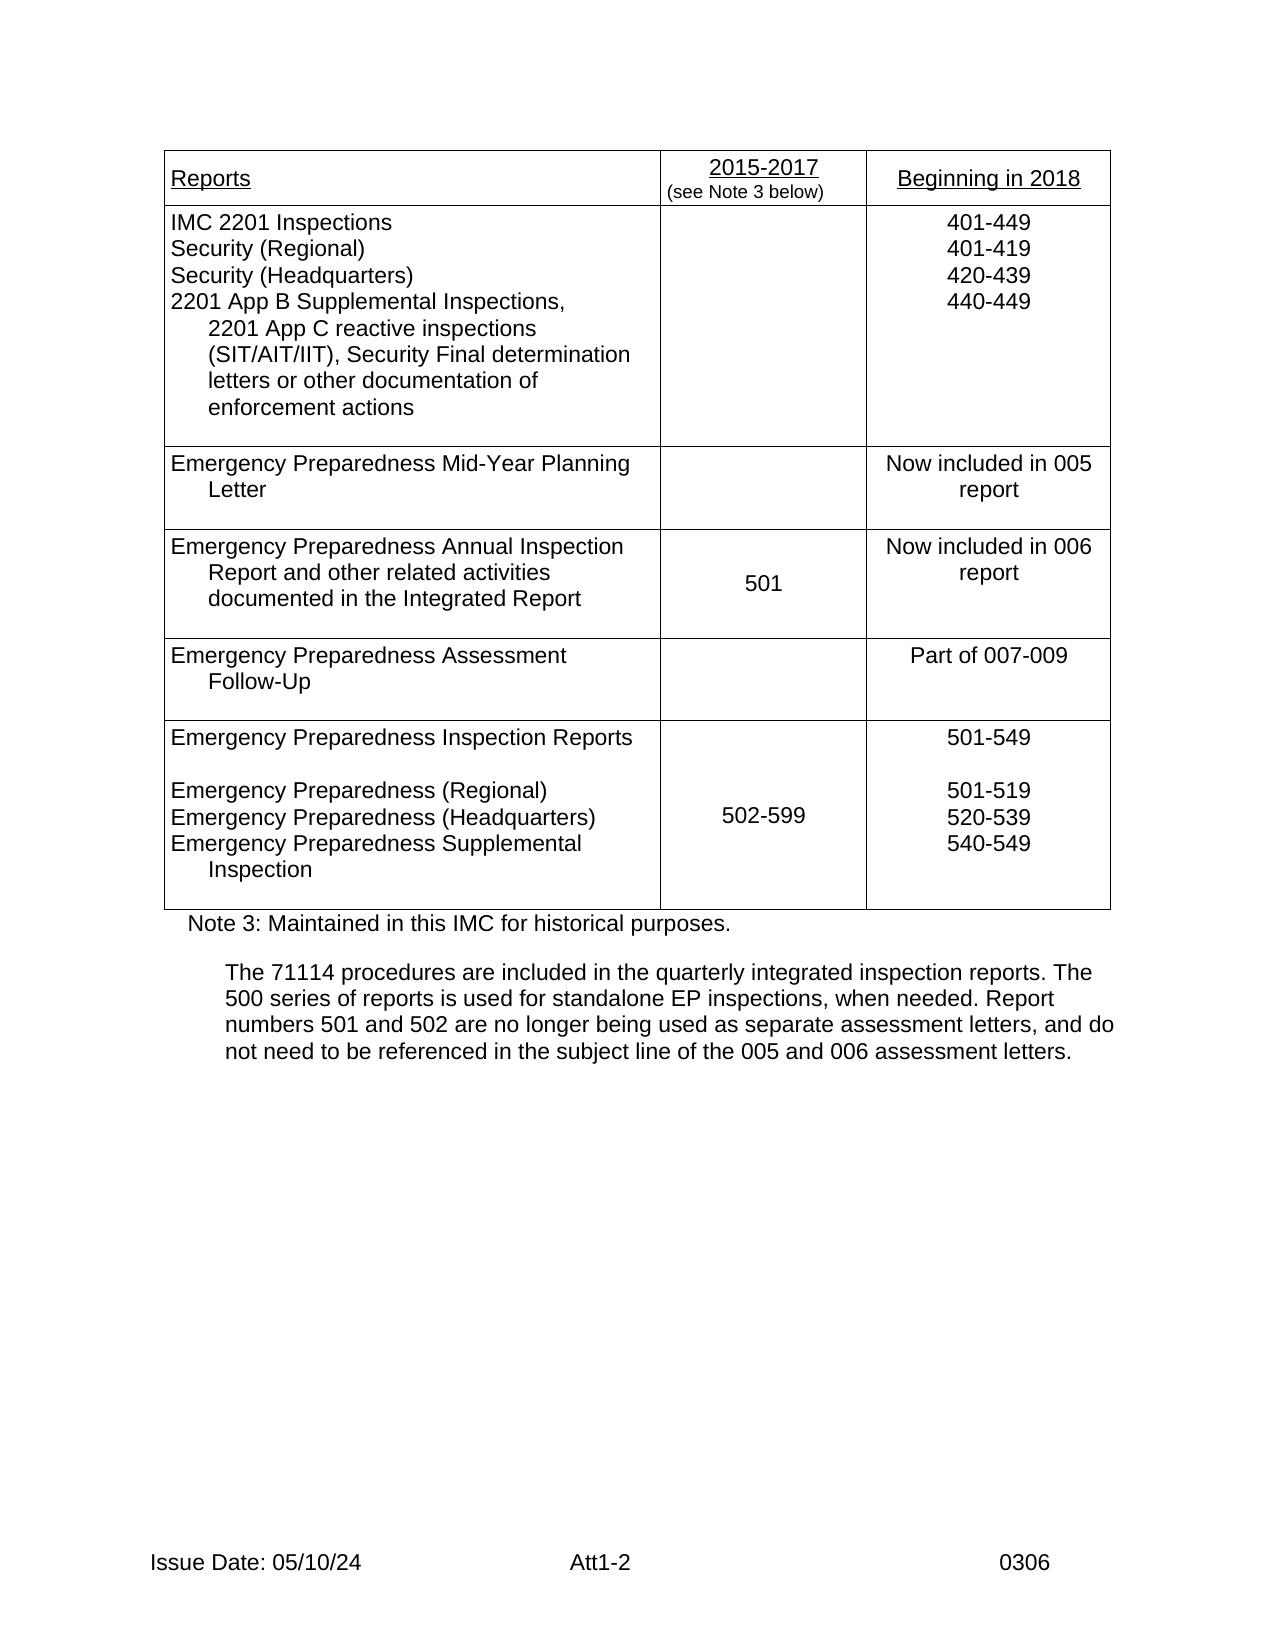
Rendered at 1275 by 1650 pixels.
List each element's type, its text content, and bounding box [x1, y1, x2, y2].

table_header Beginning in 2018 [867, 151, 1110, 205]
table_cell Now included in 005 report [867, 447, 1110, 528]
table_cell [661, 206, 866, 446]
table_cell 501 [661, 530, 866, 638]
text Note 3: Maintained in this IMC for historical purposes. [187, 909, 1125, 936]
table_cell 502-599 [661, 721, 866, 908]
table_cell Emergency Preparedness Assessment Follow-Up [165, 639, 660, 720]
table_cell Emergency Preparedness Annual Inspection Report and other related activities documented in the Integrated Report [165, 530, 660, 638]
table_cell Emergency Preparedness Mid-Year Planning Letter [165, 447, 660, 528]
table_cell 501-549 501-519 520-539 540-549 [867, 721, 1110, 908]
table_cell 401-449 401-419 420-439 440-449 [867, 206, 1110, 446]
table_cell [661, 639, 866, 720]
table_cell Now included in 006 report [867, 530, 1110, 638]
table_header Reports [165, 151, 660, 205]
text The 71114 procedures are included in the quarterly integrated inspection reports. The 500 series of reports is used for standalone EP inspections, when needed. Report numbers 501 and 502 are no longer being used as separate assessment letters, and do not need to be referenced in the subject line of the 005 and 006 assessment letters. [225, 959, 1125, 1064]
table_header 2015-2017 (see Note 3 below) [661, 151, 866, 205]
table_cell [661, 447, 866, 528]
table_cell Part of 007-009 [867, 639, 1110, 720]
table_cell Emergency Preparedness Inspection Reports Emergency Preparedness (Regional) Emergency Preparedness (Headquarters) Emergency Preparedness Supplemental Inspection [165, 721, 660, 908]
table_cell IMC 2201 Inspections Security (Regional) Security (Headquarters) 2201 App B Supplemental Inspections, 2201 App C reactive inspections (SIT/AIT/IIT), Security Final determination letters or other documentation of enforcement actions [165, 206, 660, 446]
